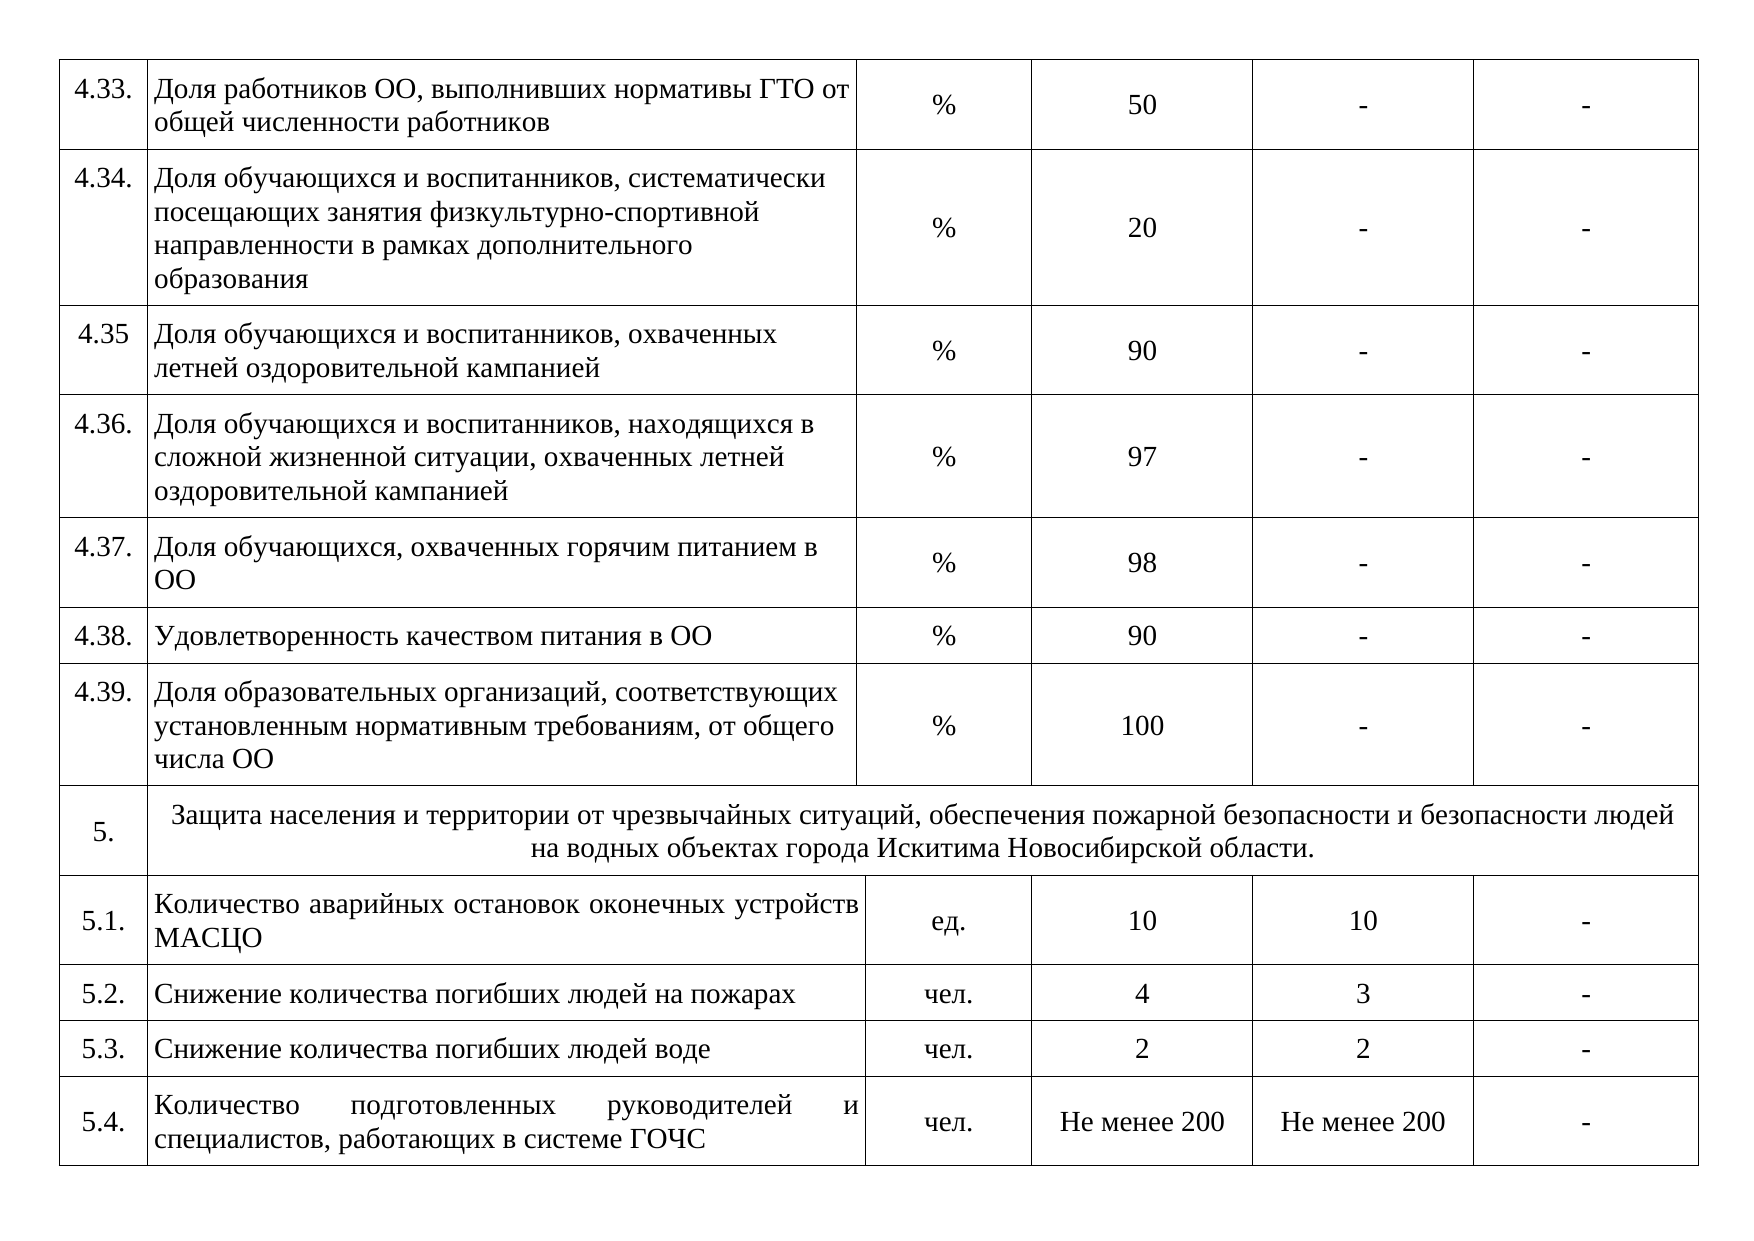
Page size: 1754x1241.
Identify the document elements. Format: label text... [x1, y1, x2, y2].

table_cell 3 [1253, 965, 1473, 1020]
table_cell Количество подготовленных руководителей и специалистов, работающих в системе ГОЧС [148, 1077, 865, 1165]
table_cell чел. [866, 965, 1031, 1020]
table_cell 5.2. [60, 965, 147, 1020]
table_cell - [1474, 1021, 1698, 1076]
table_cell Удовлетворенность качеством питания в ОО [148, 608, 856, 662]
table_cell Не менее 200 [1032, 1077, 1252, 1165]
table_cell - [1474, 150, 1698, 305]
table_cell 2 [1253, 1021, 1473, 1076]
table_cell 4.37. [60, 518, 147, 607]
table_cell Количество аварийных остановок оконечных устройств МАСЦО [148, 876, 865, 964]
table_cell - [1253, 60, 1473, 148]
table_cell Доля обучающихся, охваченных горячим питанием в ОО [148, 518, 856, 607]
table_cell Не менее 200 [1253, 1077, 1473, 1165]
table_cell % [857, 306, 1031, 394]
table_cell - [1253, 150, 1473, 305]
table_cell - [1253, 395, 1473, 517]
table_cell - [1474, 608, 1698, 662]
table_cell 4.33. [60, 60, 147, 148]
table_cell 20 [1032, 150, 1252, 305]
table_cell % [857, 395, 1031, 517]
table_cell Доля обучающихся и воспитанников, систематически посещающих занятия физкультурно-спортивной направленности в рамках дополнительного образования [148, 150, 856, 305]
table_cell 90 [1032, 608, 1252, 662]
table_cell 4.38. [60, 608, 147, 662]
table_cell 90 [1032, 306, 1252, 394]
table_cell % [857, 664, 1031, 785]
table_cell 10 [1253, 876, 1473, 964]
table_cell Защита населения и территории от чрезвычайных ситуаций, обеспечения пожарной безопасности и безопасности людей на водных объектах города Искитима Новосибирской области. [148, 786, 1698, 875]
table_cell - [1474, 60, 1698, 148]
table_cell Доля обучающихся и воспитанников, охваченных летней оздоровительной кампанией [148, 306, 856, 394]
table_cell - [1253, 608, 1473, 662]
table_cell 4 [1032, 965, 1252, 1020]
table_cell 4.35 [60, 306, 147, 394]
table_cell 10 [1032, 876, 1252, 964]
table_cell 50 [1032, 60, 1252, 148]
table_cell 100 [1032, 664, 1252, 785]
table_cell 5.3. [60, 1021, 147, 1076]
table_cell 2 [1032, 1021, 1252, 1076]
table_cell 4.34. [60, 150, 147, 305]
table_cell % [857, 60, 1031, 148]
table_cell 5.4. [60, 1077, 147, 1165]
table_cell - [1253, 518, 1473, 607]
table_cell - [1474, 518, 1698, 607]
table_cell % [857, 518, 1031, 607]
table_cell - [1253, 664, 1473, 785]
table_cell Снижение количества погибших людей воде [148, 1021, 865, 1076]
table_cell - [1253, 306, 1473, 394]
table_cell - [1474, 306, 1698, 394]
table_cell - [1474, 876, 1698, 964]
table_cell - [1474, 1077, 1698, 1165]
table_cell % [857, 608, 1031, 662]
table_cell - [1474, 965, 1698, 1020]
table_cell 98 [1032, 518, 1252, 607]
table_cell 4.39. [60, 664, 147, 785]
table_cell 4.36. [60, 395, 147, 517]
table_cell - [1474, 395, 1698, 517]
table_cell 5. [60, 786, 147, 875]
table_cell чел. [866, 1077, 1031, 1165]
table_cell Доля образовательных организаций, соответствующих установленным нормативным требованиям, от общего числа ОО [148, 664, 856, 785]
table_cell - [1474, 664, 1698, 785]
table_cell 5.1. [60, 876, 147, 964]
table_cell % [857, 150, 1031, 305]
table_cell 97 [1032, 395, 1252, 517]
table_cell Доля работников ОО, выполнивших нормативы ГТО от общей численности работников [148, 60, 856, 148]
table_cell Доля обучающихся и воспитанников, находящихся в сложной жизненной ситуации, охваченных летней оздоровительной кампанией [148, 395, 856, 517]
table_cell чел. [866, 1021, 1031, 1076]
table_cell Снижение количества погибших людей на пожарах [148, 965, 865, 1020]
table_cell ед. [866, 876, 1031, 964]
